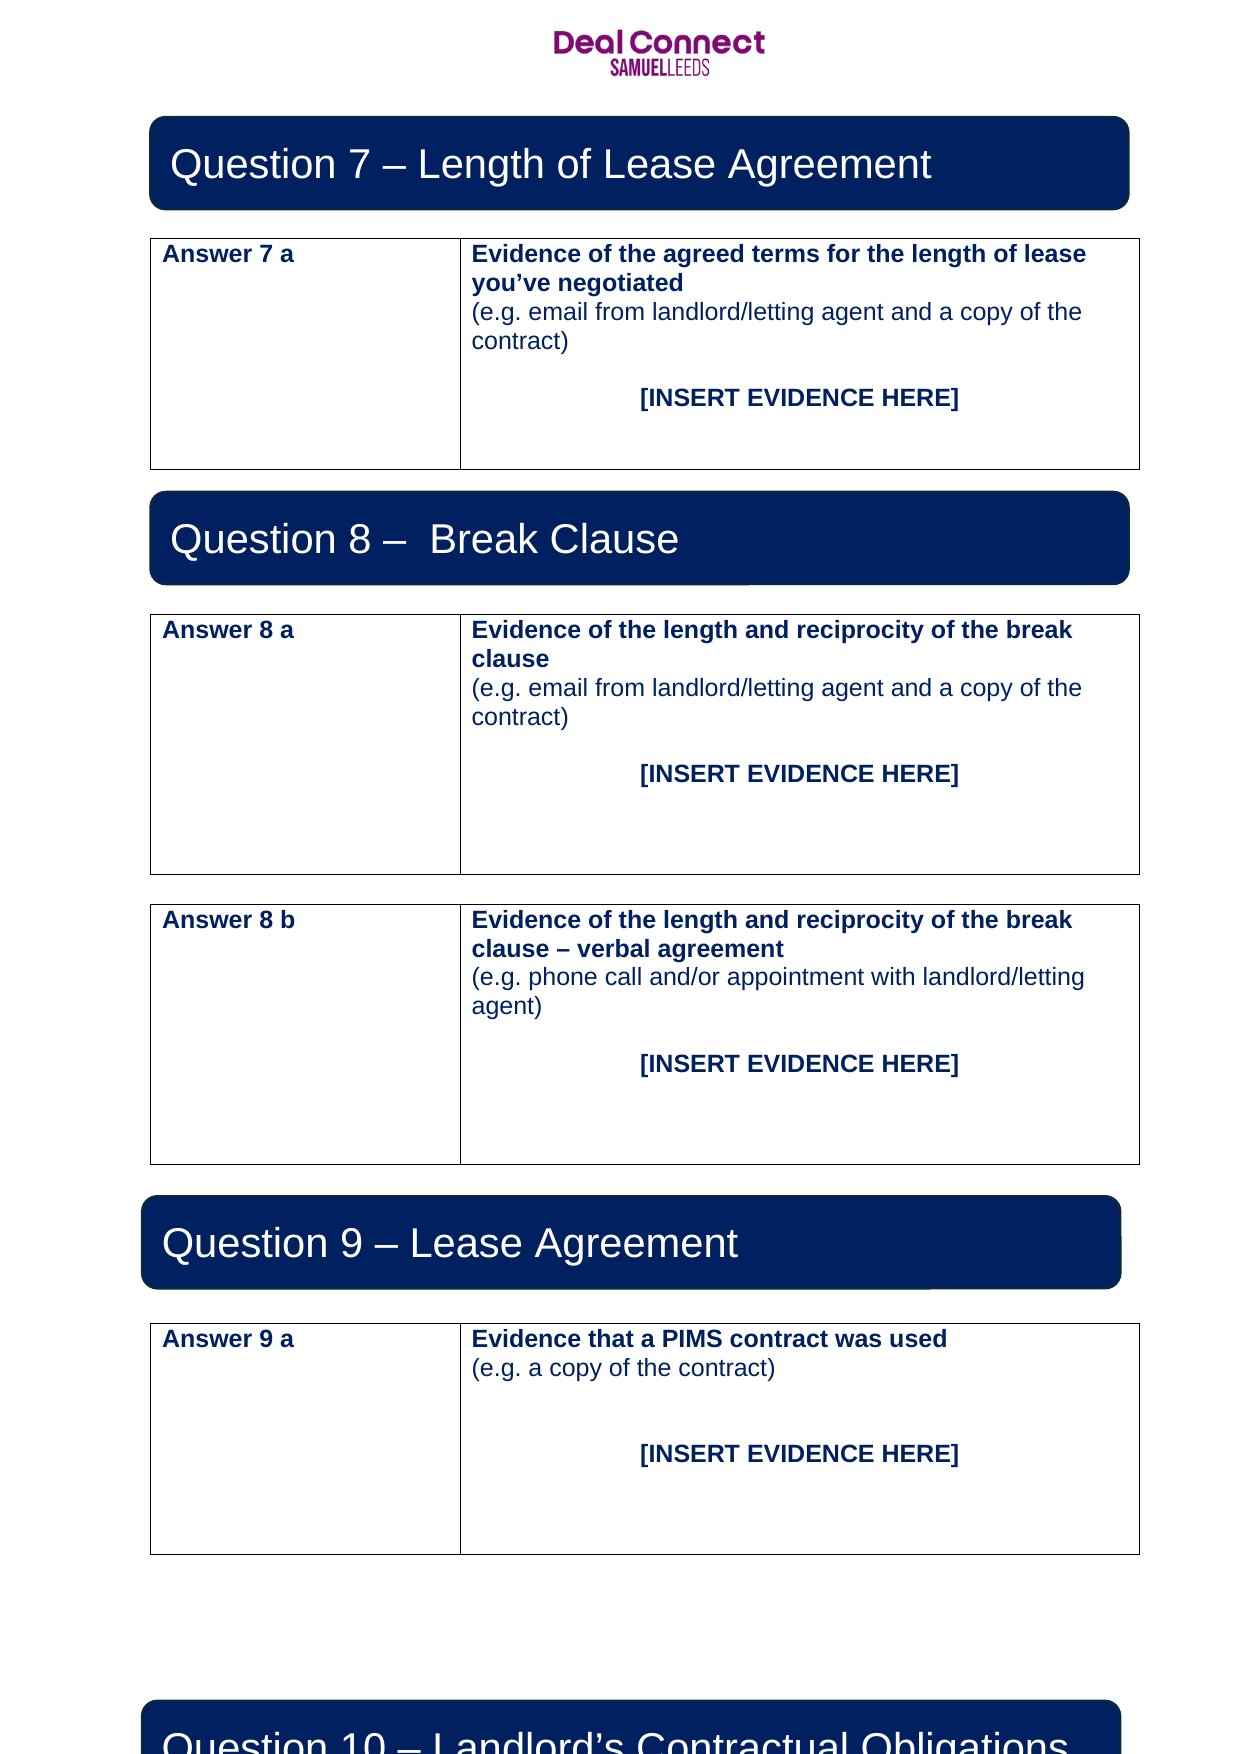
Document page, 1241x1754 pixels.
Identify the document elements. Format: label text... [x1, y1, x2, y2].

table_header Evidence of the length and reciprocity of the break clause (e.g. email from landlord/letting agent and a copy of the contract) [INSERT EVIDENCE HERE] [461, 615, 1139, 874]
table_header Evidence of the agreed terms for the length of lease you’ve negotiated (e.g. email from landlord/letting agent and a copy of the contract) [INSERT EVIDENCE HERE] [461, 239, 1139, 469]
table_header Evidence of the length and reciprocity of the break clause – verbal agreement (e.g. phone call and/or appointment with landlord/letting agent) [INSERT EVIDENCE HERE] [461, 905, 1139, 1163]
table_header Answer 8 b [151, 905, 460, 1163]
picture [545, 23, 774, 81]
table_header Evidence that a PIMS contract was used (e.g. a copy of the contract) [INSERT EVIDENCE HERE] [461, 1324, 1139, 1554]
table_header Answer 7 a [151, 239, 460, 469]
table_header Answer 8 a [151, 615, 460, 874]
table_header Answer 9 a [151, 1324, 460, 1554]
